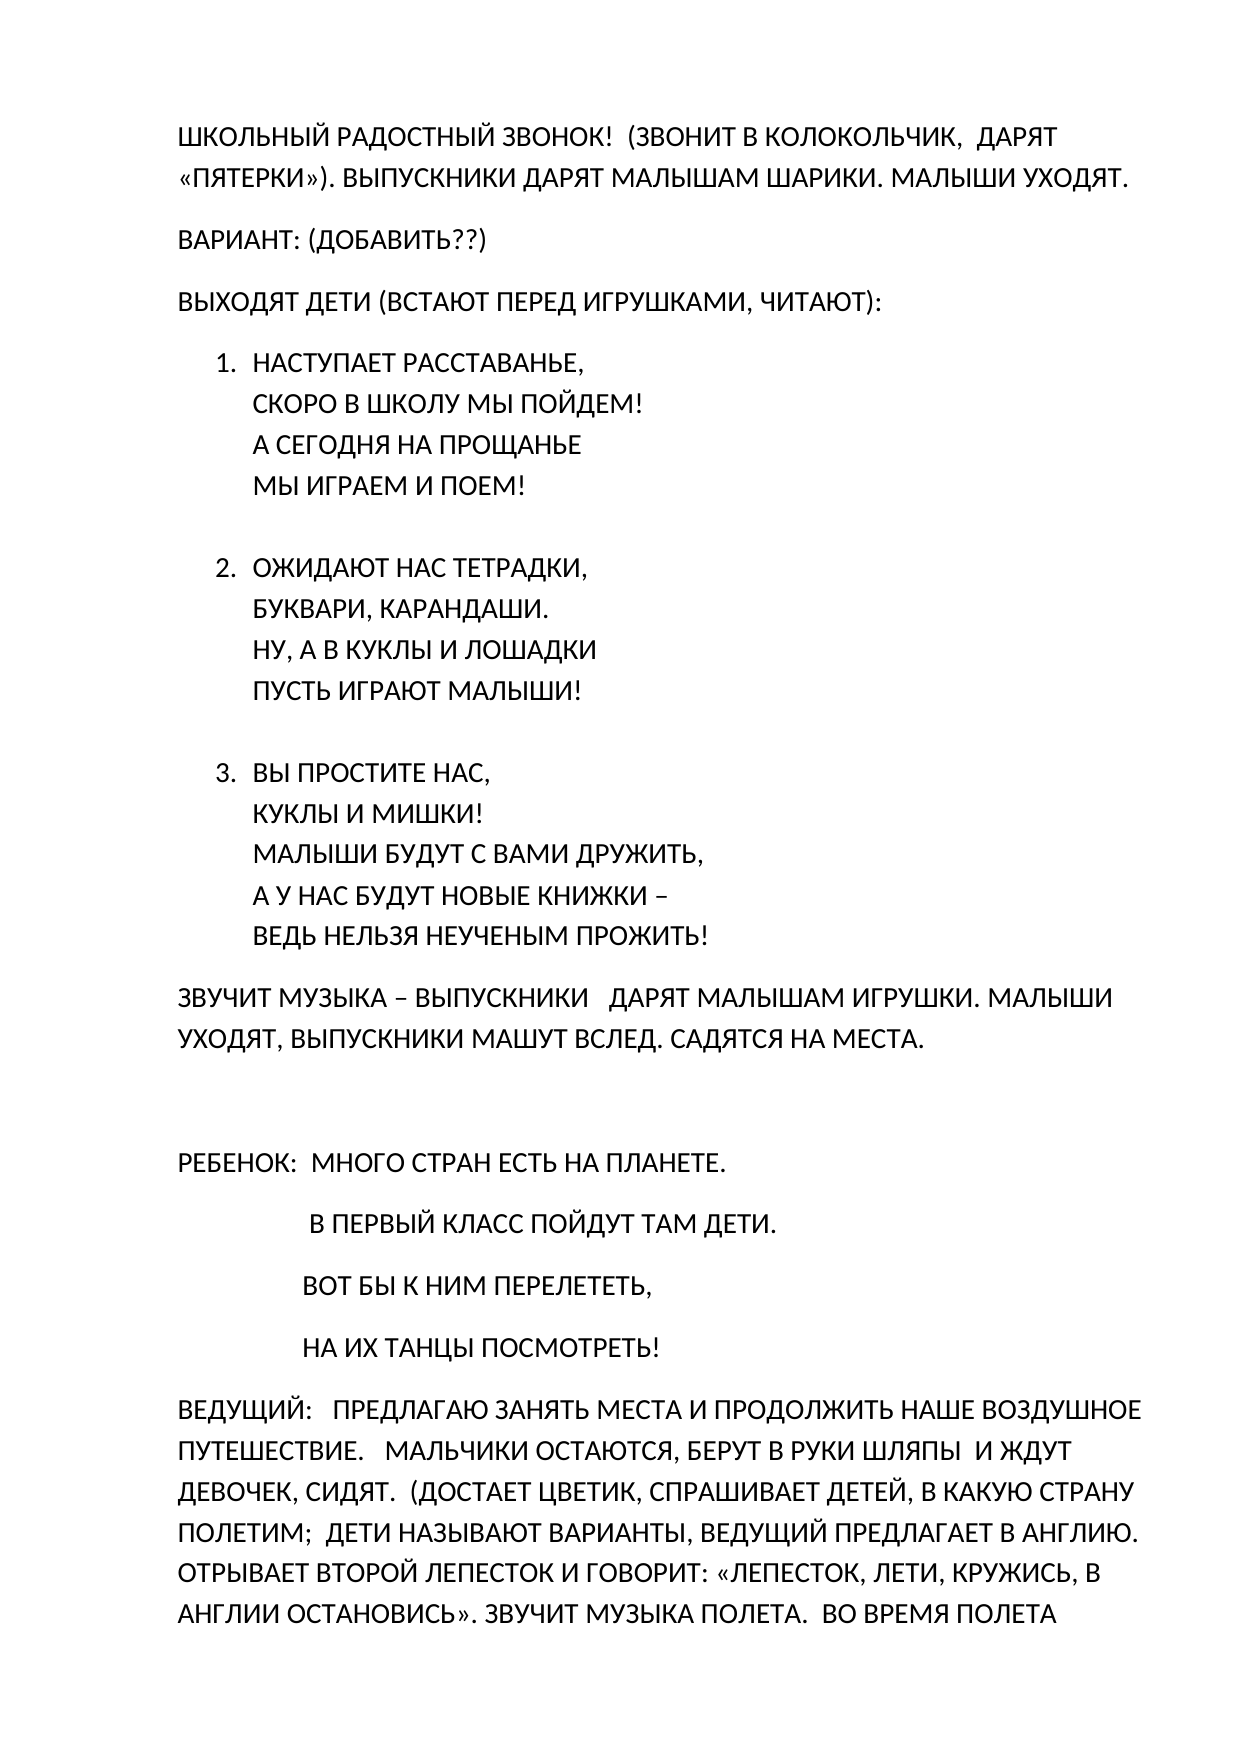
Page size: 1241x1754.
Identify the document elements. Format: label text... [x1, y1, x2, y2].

text ЗВУЧИТ МУЗЫКА – ВЫПУСКНИКИ ДАРЯТ МАЛЫШАМ ИГРУШКИ. МАЛЫШИ УХОДЯТ, ВЫПУСКНИКИ МАШУТ ВСЛЕД. САДЯТСЯ НА МЕСТА. [177, 979, 1152, 1056]
list А СЕГОДНЯ НА ПРОЩАНЬЕ [252, 426, 1152, 462]
list ОЖИДАЮТ НАС ТЕТРАДКИ, [215, 549, 1152, 585]
list ПУСТЬ ИГРАЮТ МАЛЫШИ! [252, 672, 1152, 707]
text РЕБЕНОК: МНОГО СТРАН ЕСТЬ НА ПЛАНЕТЕ. [177, 1144, 1152, 1179]
text В ПЕРВЫЙ КЛАСС ПОЙДУТ ТАМ ДЕТИ. [177, 1206, 1152, 1241]
list ВЕДЬ НЕЛЬЗЯ НЕУЧЕНЫМ ПРОЖИТЬ! [252, 917, 1152, 953]
text ШКОЛЬНЫЙ РАДОСТНЫЙ ЗВОНОК! (ЗВОНИТ В КОЛОКОЛЬЧИК, ДАРЯТ «ПЯТЕРКИ»). ВЫПУСКНИКИ ДАРЯТ МАЛЫШАМ ШАРИКИ. МАЛЫШИ УХОДЯТ. [177, 118, 1152, 195]
list НУ, А В КУКЛЫ И ЛОШАДКИ [252, 631, 1152, 667]
list МЫ ИГРАЕМ И ПОЕМ! [252, 467, 1152, 503]
text ВОТ БЫ К НИМ ПЕРЕЛЕТЕТЬ, [177, 1267, 1152, 1303]
list КУКЛЫ И МИШКИ! [252, 795, 1152, 830]
list НАСТУПАЕТ РАССТАВАНЬЕ, [215, 344, 1152, 380]
text ВЫХОДЯТ ДЕТИ (ВСТАЮТ ПЕРЕД ИГРУШКАМИ, ЧИТАЮТ): [177, 283, 1152, 318]
list СКОРО В ШКОЛУ МЫ ПОЙДЕМ! [252, 385, 1152, 421]
text ВАРИАНТ: (ДОБАВИТЬ??) [177, 221, 1152, 256]
list ВЫ ПРОСТИТЕ НАС, [215, 754, 1152, 789]
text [177, 1391, 1152, 1631]
list МАЛЫШИ БУДУТ С ВАМИ ДРУЖИТЬ, [252, 836, 1152, 871]
list БУКВАРИ, КАРАНДАШИ. [252, 590, 1152, 626]
text НА ИХ ТАНЦЫ ПОСМОТРЕТЬ! [177, 1329, 1152, 1365]
list А У НАС БУДУТ НОВЫЕ КНИЖКИ – [252, 877, 1152, 912]
